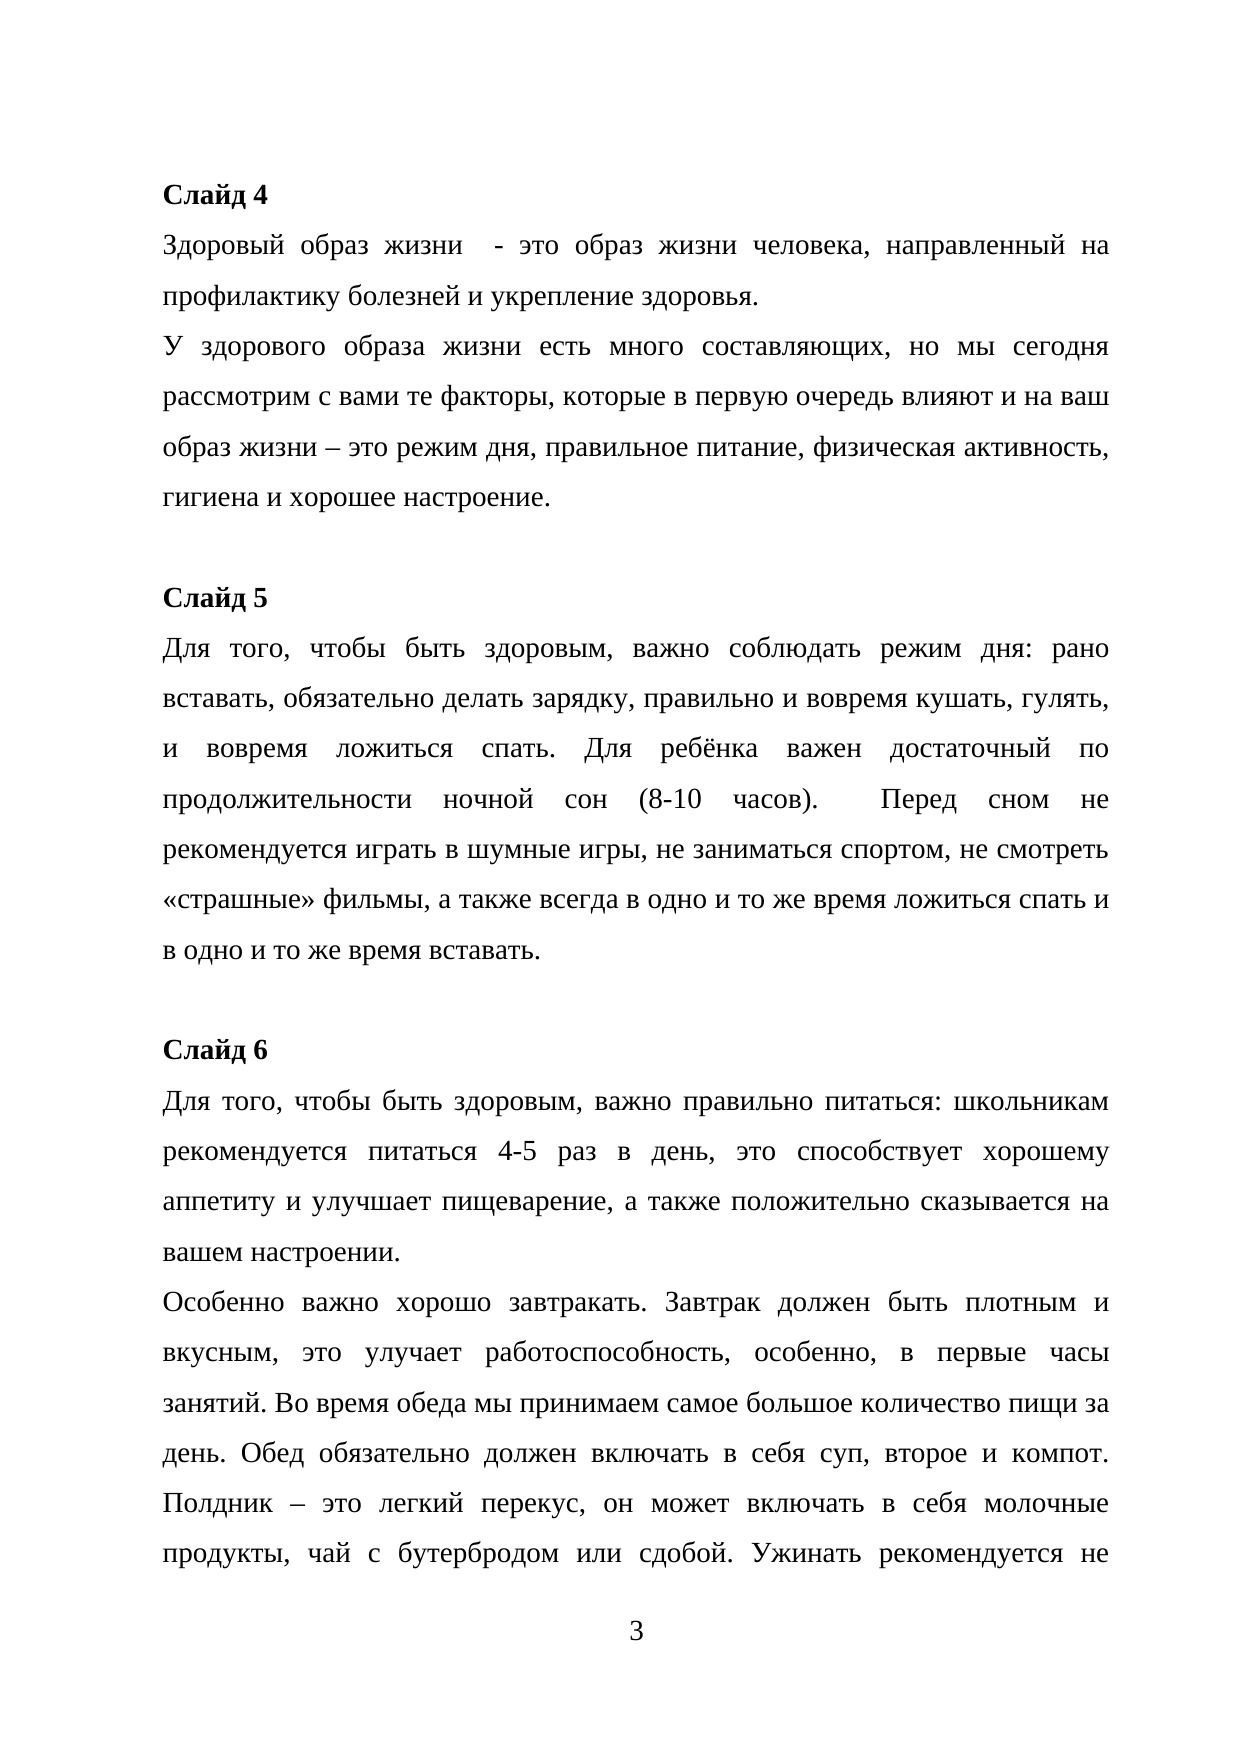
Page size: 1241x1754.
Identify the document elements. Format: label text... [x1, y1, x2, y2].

text Для того, чтобы быть здоровым, важно соблюдать режим дня: рано вставать, обязательно делать зарядку, правильно и вовремя кушать, гулять, и вовремя ложиться спать. Для ребёнка важен достаточный по продолжительности ночной сон (8-10 часов). Перед сном не рекомендуется играть в шумные игры, не заниматься спортом, не смотреть «страшные» фильмы, а также всегда в одно и то же время ложиться спать и в одно и то же время вставать. [162, 630, 1110, 965]
text У здорового образа жизни есть много составляющих, но мы сегодня рассмотрим с вами те факторы, которые в первую очередь влияют и на ваш образ жизни – это режим дня, правильное питание, физическая активность, гигиена и хорошее настроение. [162, 328, 1110, 513]
text Слайд 4 [162, 177, 1110, 211]
text Для того, чтобы быть здоровым, важно правильно питаться: школьникам рекомендуется питаться 4-5 раз в день, это способствует хорошему аппетиту и улучшает пищеварение, а также положительно сказывается на вашем настроении. [162, 1083, 1110, 1267]
text Слайд 5 [162, 580, 1110, 613]
text Здоровый образ жизни - это образ жизни человека, направленный на профилактику болезней и укрепление здоровья. [162, 227, 1110, 311]
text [162, 1284, 1110, 1569]
text Слайд 6 [162, 1032, 1110, 1066]
